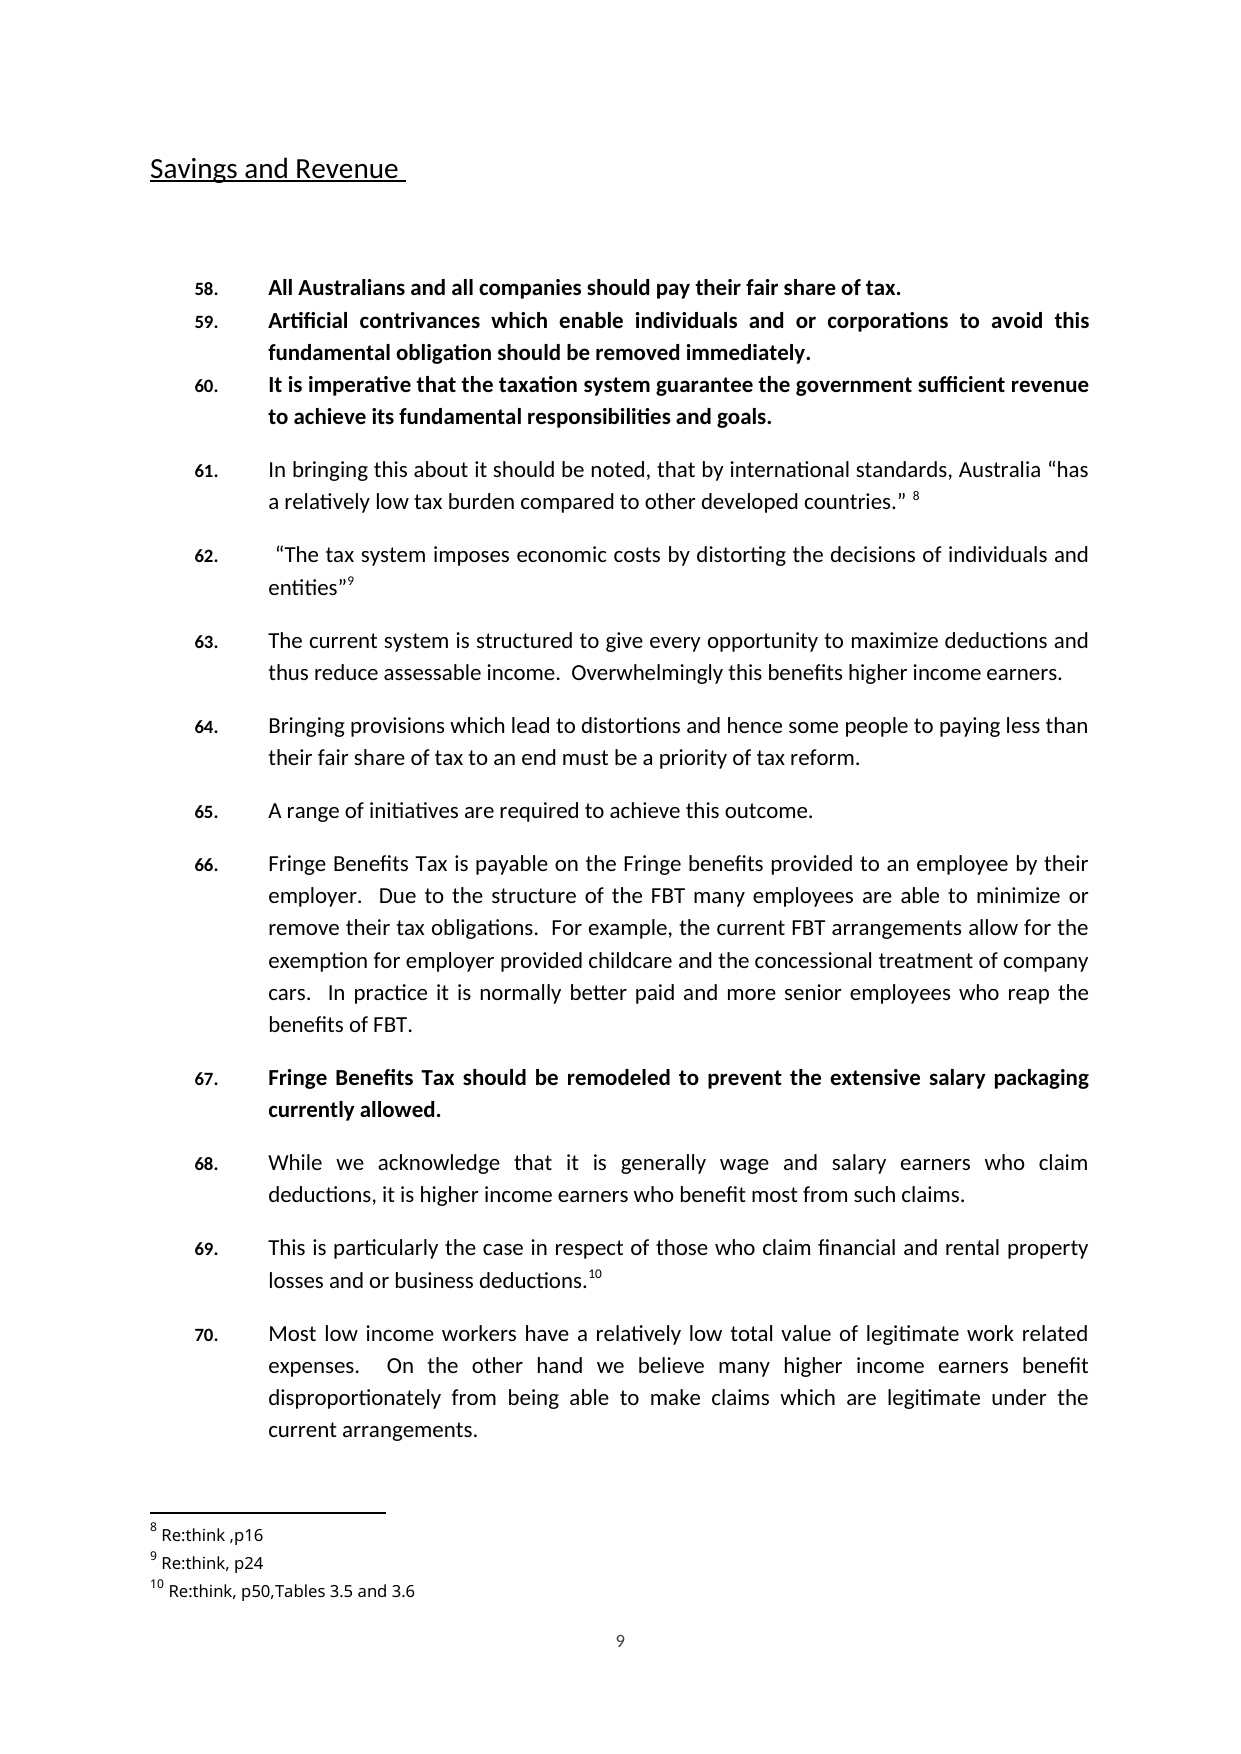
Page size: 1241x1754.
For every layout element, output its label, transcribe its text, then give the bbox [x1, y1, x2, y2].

list A range of initiatives are required to achieve this outcome. [194, 796, 1090, 824]
list Artificial contrivances which enable individuals and or corporations to avoid this fundamental obligation should be removed immediately. [194, 306, 1090, 366]
list In bringing this about it should be noted, that by international standards, Australia “has a relatively low tax burden compared to other developed countries.” [194, 455, 1090, 516]
list “The tax system imposes economic costs by distorting the decisions of individuals and entities” [194, 541, 1090, 601]
list Fringe Benefits Tax is payable on the Fringe benefits provided to an employee by their employer. Due to the structure of the FBT many employees are able to minimize or remove their tax obligations. For example, the current FBT arrangements allow for the exemption for employer provided childcare and the concessional treatment of company cars. In practice it is normally better paid and more senior employees who reap the benefits of FBT. [194, 849, 1090, 1038]
list It is imperative that the taxation system guarantee the government sufficient revenue to achieve its fundamental responsibilities and goals. [194, 370, 1090, 430]
list While we acknowledge that it is generally wage and salary earners who claim deductions, it is higher income earners who benefit most from such claims. [194, 1148, 1090, 1208]
list Bringing provisions which lead to distortions and hence some people to paying less than their fair share of tax to an end must be a priority of tax reform. [194, 711, 1090, 771]
text Savings and Revenue [150, 150, 1090, 186]
list Most low income workers have a relatively low total value of legitimate work related expenses. On the other hand we believe many higher income earners benefit disproportionately from being able to make claims which are legitimate under the current arrangements. [194, 1319, 1090, 1443]
list Fringe Benefits Tax should be remodeled to prevent the extensive salary packaging currently allowed. [194, 1063, 1090, 1123]
list All Australians and all companies should pay their fair share of tax. [194, 273, 1090, 302]
list This is particularly the case in respect of those who claim financial and rental property losses and or business deductions. [194, 1233, 1090, 1294]
list The current system is structured to give every opportunity to maximize deductions and thus reduce assessable income. Overwhelmingly this benefits higher income earners. [194, 626, 1090, 686]
